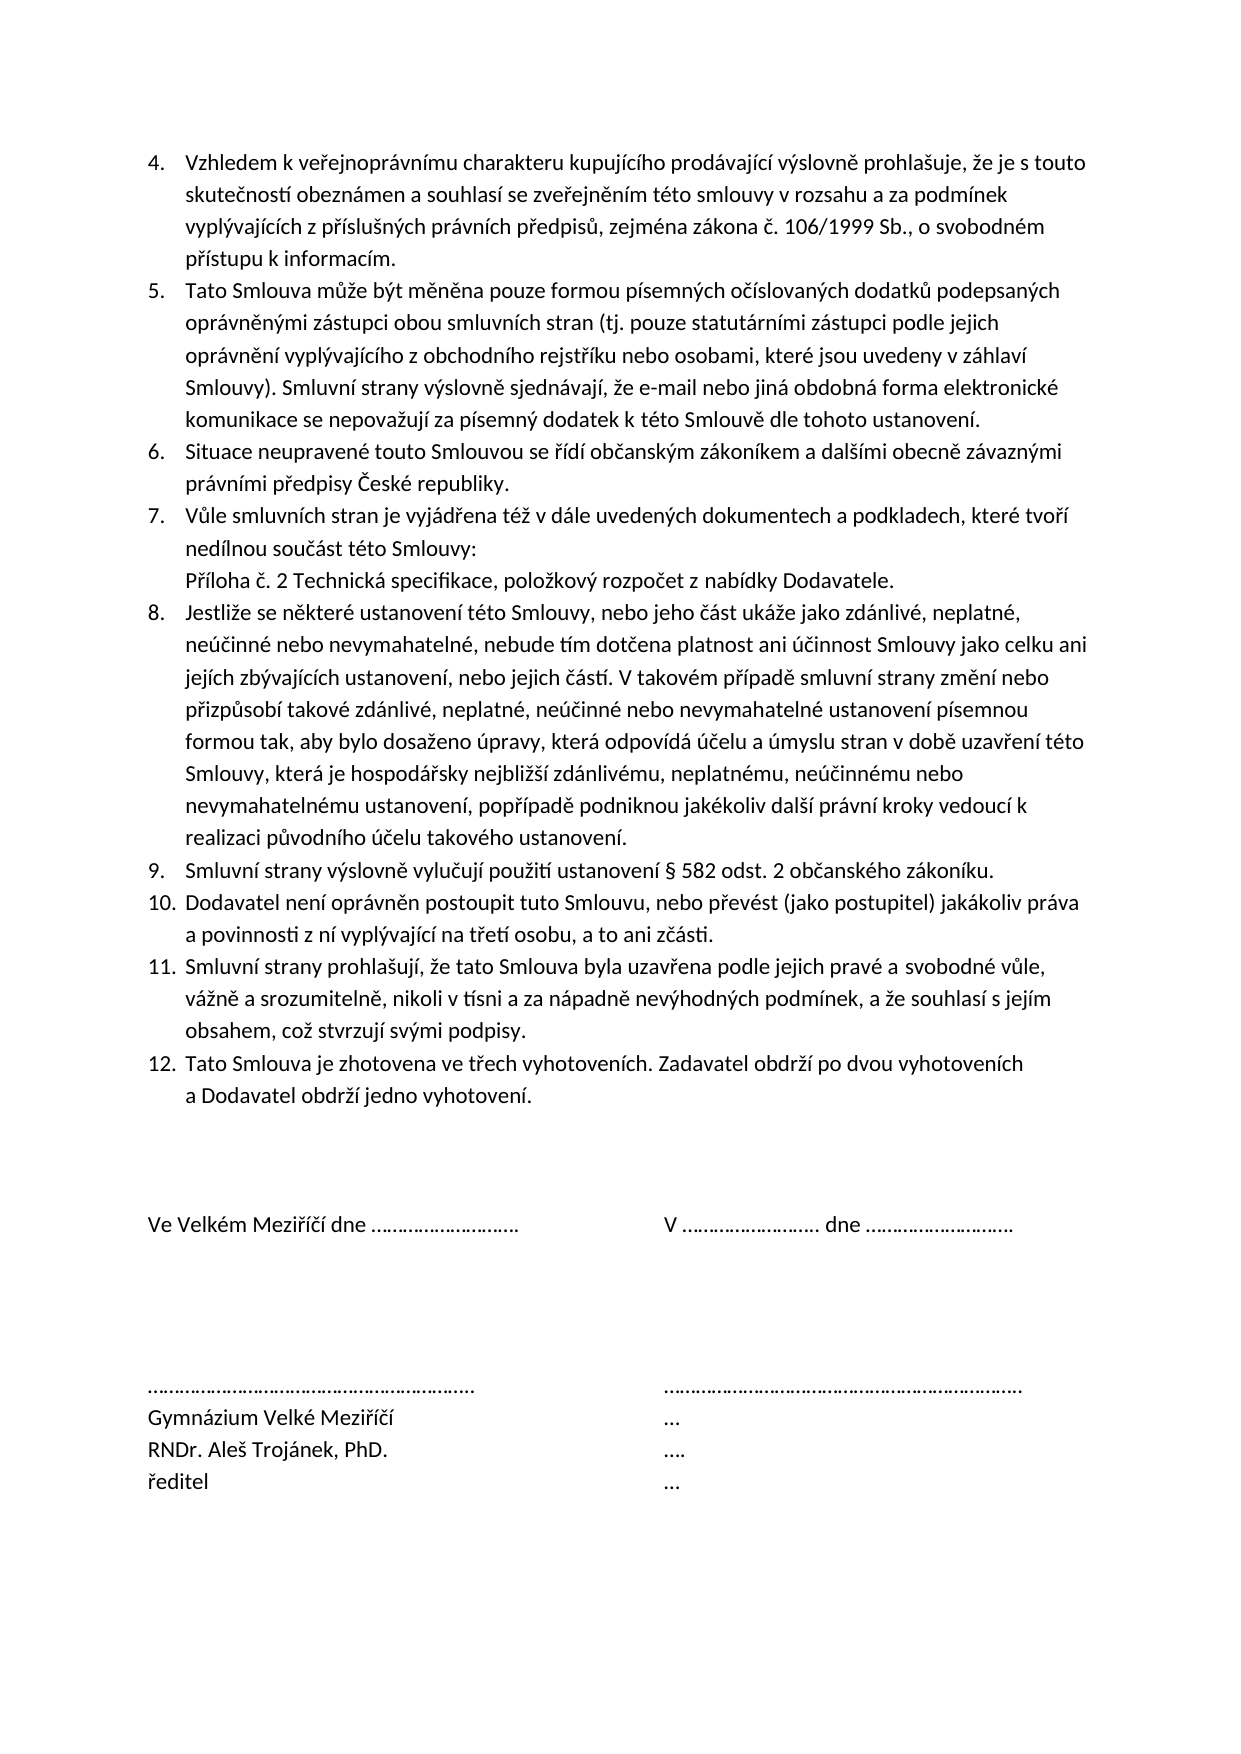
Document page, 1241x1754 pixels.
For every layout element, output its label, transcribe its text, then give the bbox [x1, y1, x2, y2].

text …………………………………………………….. ………………………………………………………….. [148, 1371, 1093, 1399]
list Smluvní strany prohlašují, že tato Smlouva byla uzavřena podle jejich pravé a svobodné vůle, vážně a srozumitelně, nikoli v tísni a za nápadně nevýhodných podmínek, a že souhlasí s jejím obsahem, což stvrzují svými podpisy. [148, 952, 1093, 1045]
list Jestliže se některé ustanovení této Smlouvy, nebo jeho část ukáže jako zdánlivé, neplatné, neúčinné nebo nevymahatelné, nebude tím dotčena platnost ani účinnost Smlouvy jako celku ani jejích zbývajících ustanovení, nebo jejich částí. V takovém případě smluvní strany změní nebo přizpůsobí takové zdánlivé, neplatné, neúčinné nebo nevymahatelné ustanovení písemnou formou tak, aby bylo dosaženo úpravy, která odpovídá účelu a úmyslu stran v době uzavření této Smlouvy, která je hospodářsky nejbližší zdánlivému, neplatnému, neúčinnému nebo nevymahatelnému ustanovení, popřípadě podniknou jakékoliv další právní kroky vedoucí k realizaci původního účelu takového ustanovení. [148, 598, 1093, 852]
text Příloha č. 2 Technická specifikace, položkový rozpočet z nabídky Dodavatele. [185, 566, 1093, 594]
list Vůle smluvních stran je vyjádřena též v dále uvedených dokumentech a podkladech, které tvoří nedílnou součást této Smlouvy: [148, 502, 1093, 562]
text RNDr. Aleš Trojánek, PhD. …. [148, 1435, 1093, 1463]
list Tato Smlouva je zhotovena ve třech vyhotoveních. Zadavatel obdrží po dvou vyhotoveních a Dodavatel obdrží jedno vyhotovení. [148, 1049, 1093, 1109]
list Vzhledem k veřejnoprávnímu charakteru kupujícího prodávající výslovně prohlašuje, že je s touto skutečností obeznámen a souhlasí se zveřejněním této smlouvy v rozsahu a za podmínek vyplývajících z příslušných právních předpisů, zejména zákona č. 106/1999 Sb., o svobodném přístupu k informacím. [148, 148, 1093, 272]
list Situace neupravené touto Smlouvou se řídí občanským zákoníkem a dalšími obecně závaznými právními předpisy České republiky. [148, 437, 1093, 497]
list Tato Smlouva může být měněna pouze formou písemných očíslovaných dodatků podepsaných oprávněnými zástupci obou smluvních stran (tj. pouze statutárními zástupci podle jejich oprávnění vyplývajícího z obchodního rejstříku nebo osobami, které jsou uvedeny v záhlaví Smlouvy). Smluvní strany výslovně sjednávají, že e-mail nebo jiná obdobná forma elektronické komunikace se nepovažují za písemný dodatek k této Smlouvě dle tohoto ustanovení. [148, 276, 1093, 433]
list Dodavatel není oprávněn postoupit tuto Smlouvu, nebo převést (jako postupitel) jakákoliv práva a povinnosti z ní vyplývající na třetí osobu, a to ani zčásti. [148, 888, 1093, 948]
text Gymnázium Velké Meziříčí … [148, 1403, 1093, 1431]
text Ve Velkém Meziříčí dne ………………………. V …………………….. dne ………………………. [148, 1210, 1093, 1238]
text ředitel … [148, 1467, 1093, 1495]
list Smluvní strany výslovně vylučují použití ustanovení § 582 odst. 2 občanského zákoníku. [148, 856, 1093, 884]
